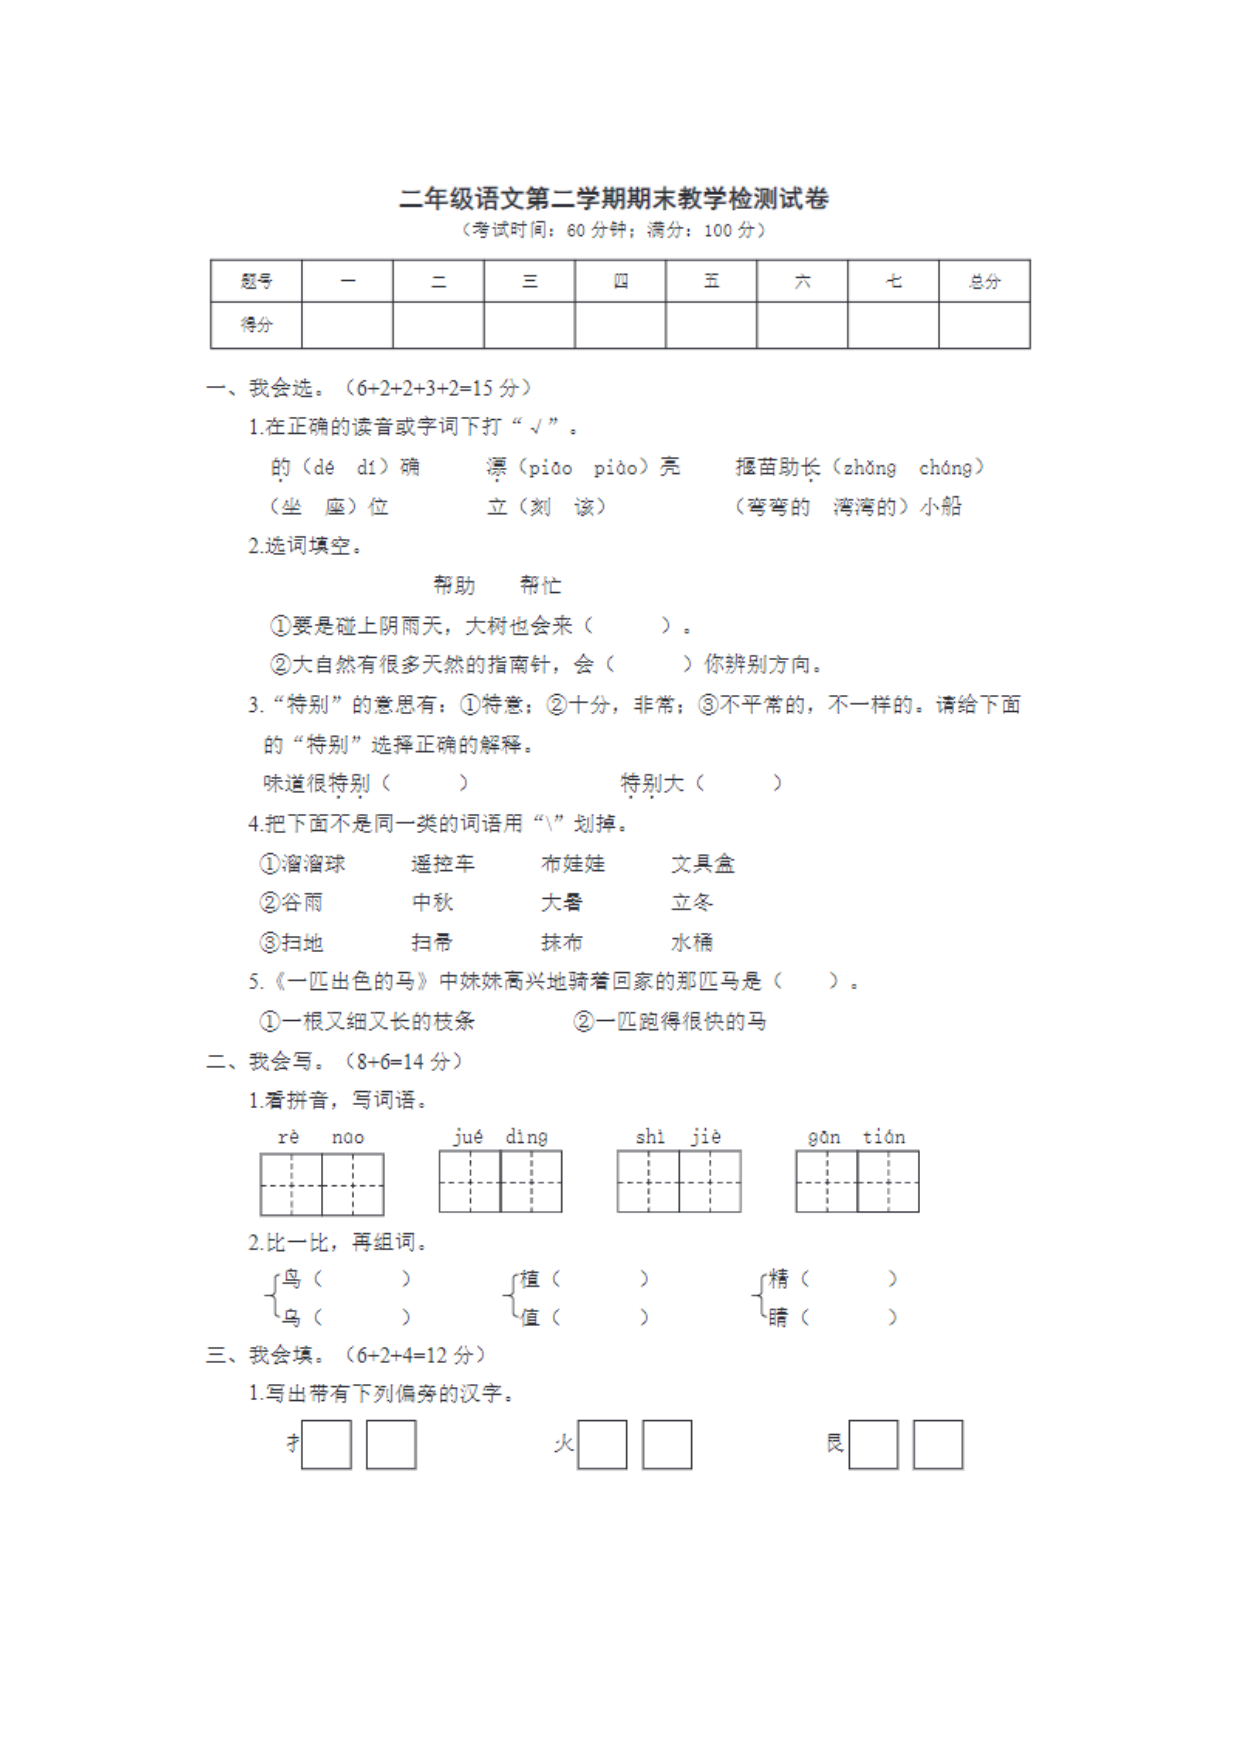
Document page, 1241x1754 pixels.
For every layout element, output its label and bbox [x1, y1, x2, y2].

picture [187, 162, 1053, 1502]
